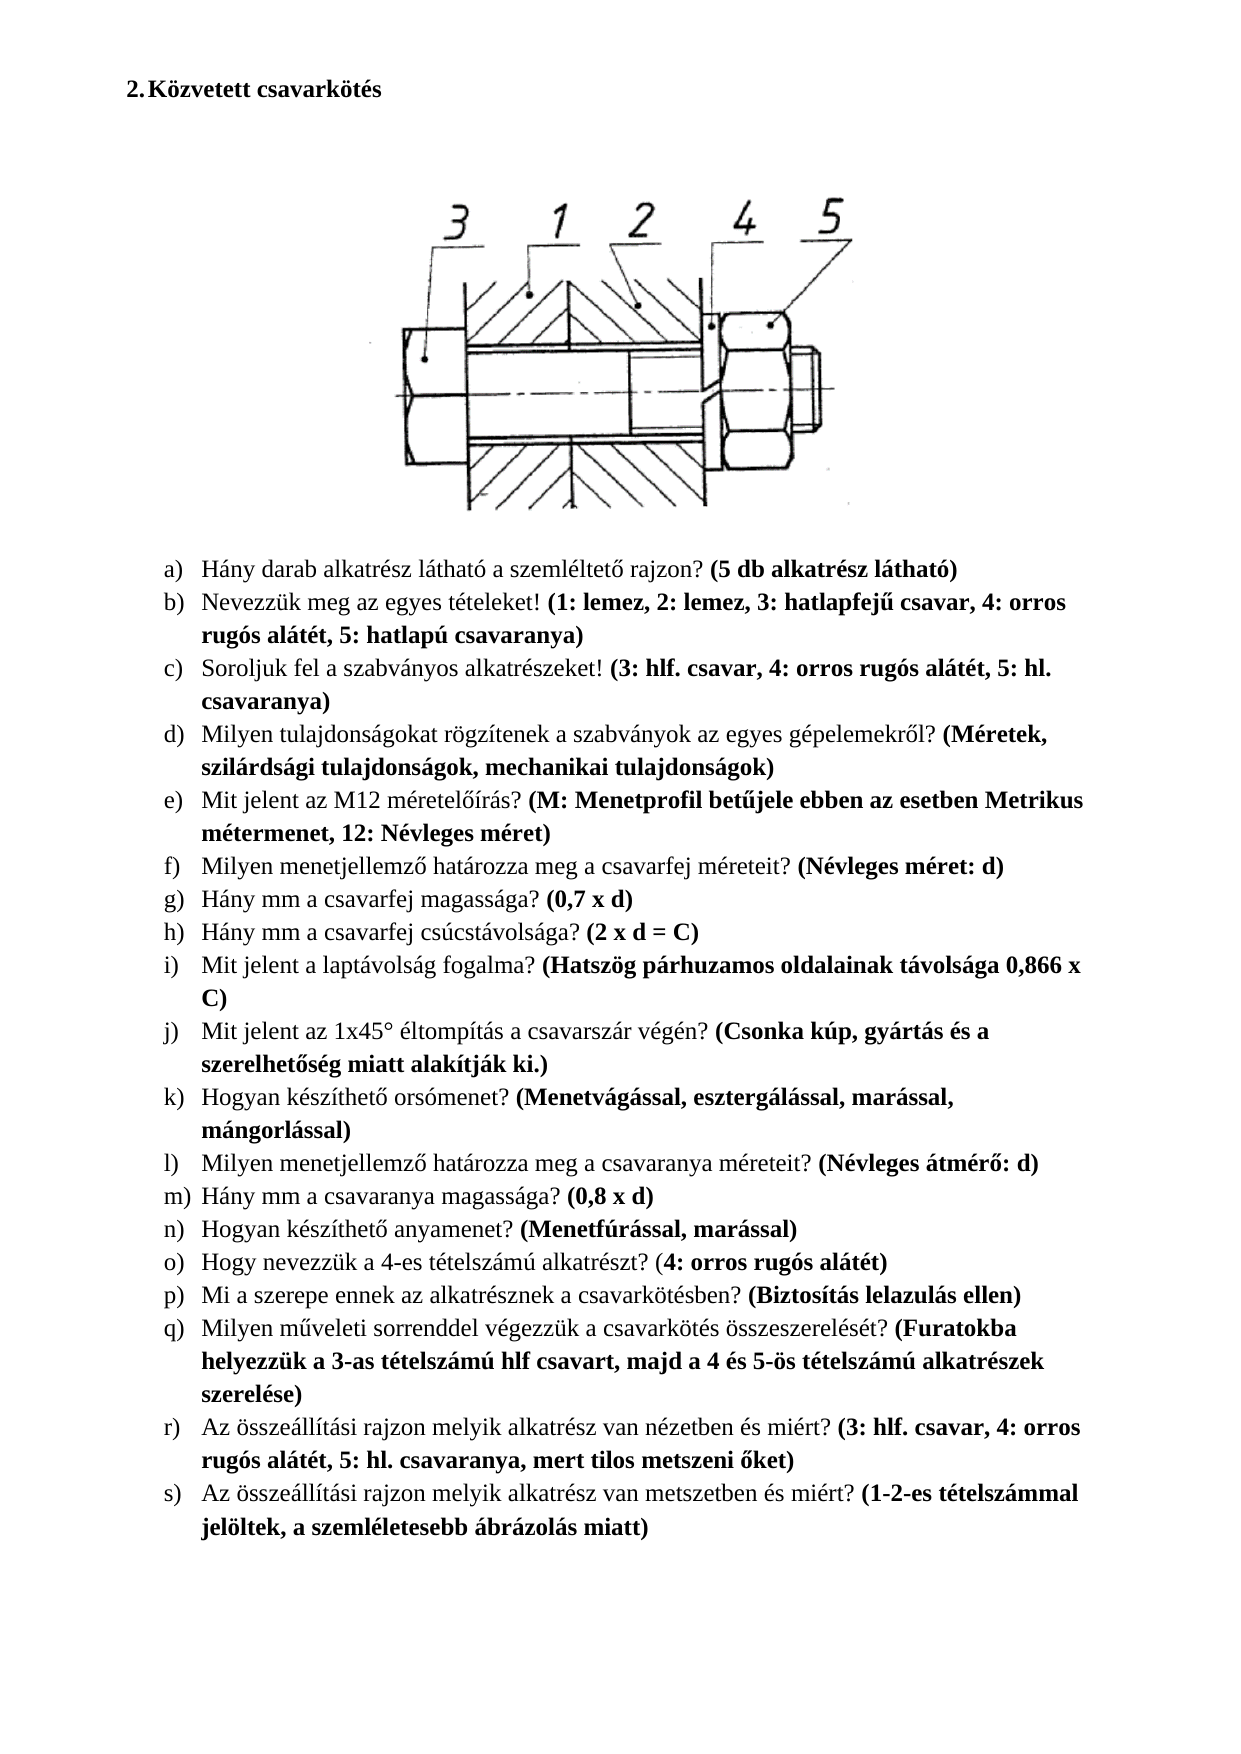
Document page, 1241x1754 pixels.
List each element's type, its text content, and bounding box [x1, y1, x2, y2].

picture [344, 181, 896, 529]
list Hány mm a csavarfej magassága? (0,7 x d) [163, 884, 1093, 913]
list Hány darab alkatrész látható a szemléltető rajzon? (5 db alkatrész látható) [163, 554, 1093, 583]
list Hány mm a csavarfej csúcstávolsága? (2 x d = C) [163, 917, 1093, 946]
list Milyen műveleti sorrenddel végezzük a csavarkötés összeszerelését? (Furatokba helyezzük a 3-as tételszámú hlf csavart, majd a 4 és 5-ös tételszámú alkatrészek szerelése) [163, 1313, 1093, 1408]
list Az összeállítási rajzon melyik alkatrész van nézetben és miért? (3: hlf. csavar, 4: orros rugós alátét, 5: hl. csavaranya, mert tilos metszeni őket) [163, 1412, 1093, 1474]
list Az összeállítási rajzon melyik alkatrész van metszetben és miért? (1-2-es tételszámmal jelöltek, a szemléletesebb ábrázolás miatt) [163, 1478, 1093, 1540]
list Hány mm a csavaranya magassága? (0,8 x d) [163, 1181, 1093, 1210]
list Hogyan készíthető anyamenet? (Menetfúrással, marással) [163, 1214, 1093, 1243]
list Nevezzük meg az egyes tételeket! (1: lemez, 2: lemez, 3: hatlapfejű csavar, 4: orros rugós alátét, 5: hatlapú csavaranya) [163, 587, 1093, 649]
list Hogy nevezzük a 4-es tételszámú alkatrészt? (4: orros rugós alátét) [163, 1247, 1093, 1276]
list Soroljuk fel a szabványos alkatrészeket! (3: hlf. csavar, 4: orros rugós alátét, 5: hl. csavaranya) [163, 653, 1093, 715]
list Mit jelent az 1x45° éltompítás a csavarszár végén? (Csonka kúp, gyártás és a szerelhetőség miatt alakítják ki.) [163, 1016, 1093, 1078]
list Mit jelent a laptávolság fogalma? (Hatszög párhuzamos oldalainak távolsága 0,866 x C) [163, 950, 1093, 1012]
list Milyen menetjellemző határozza meg a csavarfej méreteit? (Névleges méret: d) [163, 851, 1093, 880]
list Hogyan készíthető orsómenet? (Menetvágással, esztergálással, marással, mángorlással) [163, 1082, 1093, 1144]
list Közvetett csavarkötés [126, 74, 1093, 103]
list Mi a szerepe ennek az alkatrésznek a csavarkötésben? (Biztosítás lelazulás ellen) [163, 1280, 1093, 1309]
list Milyen tulajdonságokat rögzítenek a szabványok az egyes gépelemekről? (Méretek, szilárdsági tulajdonságok, mechanikai tulajdonságok) [163, 719, 1093, 781]
list Mit jelent az M12 méretelőírás? (M: Menetprofil betűjele ebben az esetben Metrikus métermenet, 12: Névleges méret) [163, 785, 1093, 847]
list Milyen menetjellemző határozza meg a csavaranya méreteit? (Névleges átmérő: d) [163, 1148, 1093, 1177]
